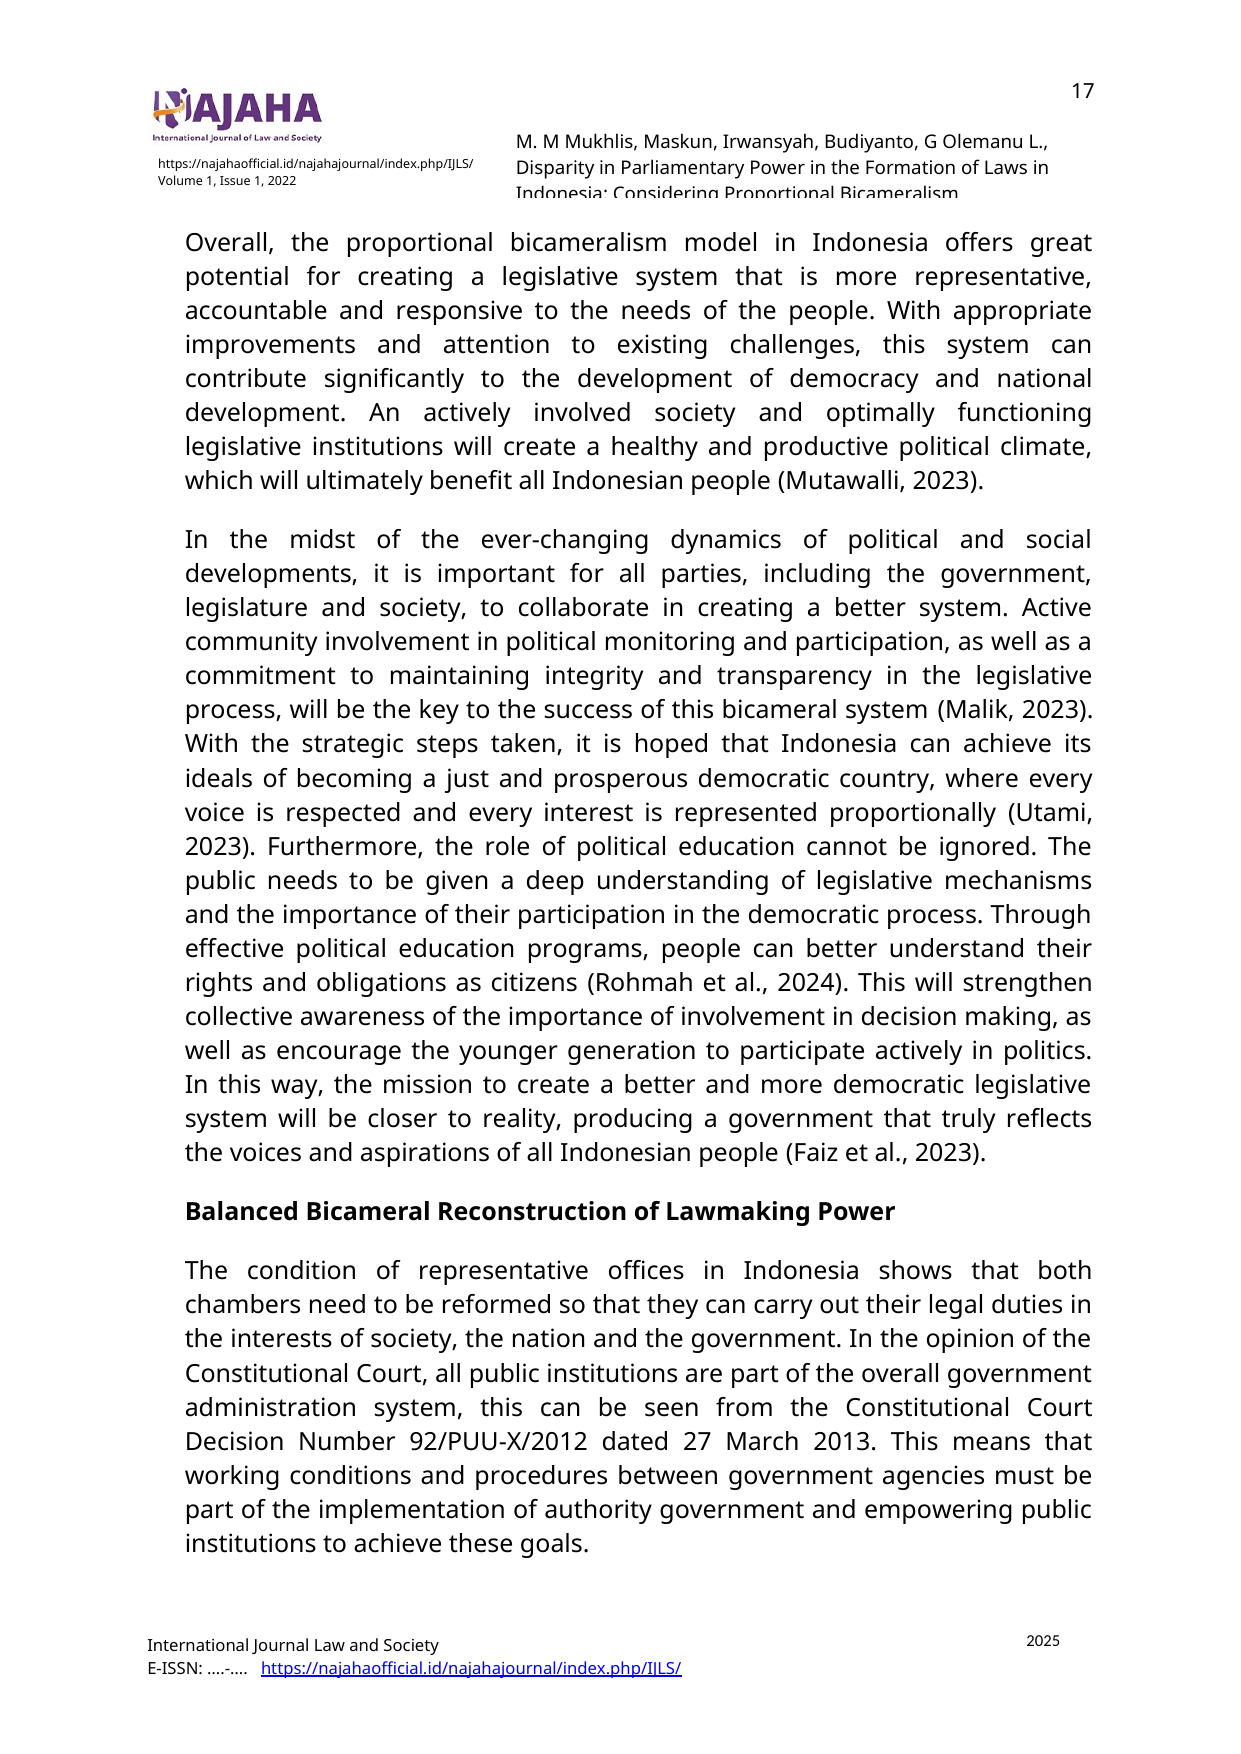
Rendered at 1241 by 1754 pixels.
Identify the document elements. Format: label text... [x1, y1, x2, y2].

text Overall, the proportional bicameralism model in Indonesia offers great potential for creating a legislative system that is more representative, accountable and responsive to the needs of the people. With appropriate improvements and attention to existing challenges, this system can contribute significantly to the development of democracy and national development. An actively involved society and optimally functioning legislative institutions will create a healthy and productive political climate, which will ultimately benefit all Indonesian people (Mutawalli, 2023). [184, 224, 1093, 497]
picture [147, 75, 327, 157]
subtitle Balanced Bicameral Reconstruction of Lawmaking Power [184, 1194, 1093, 1228]
text In the midst of the ever-changing dynamics of political and social developments, it is important for all parties, including the government, legislature and society, to collaborate in creating a better system. Active community involvement in political monitoring and participation, as well as a commitment to maintaining integrity and transparency in the legislative process, will be the key to the success of this bicameral system (Malik, 2023). With the strategic steps taken, it is hoped that Indonesia can achieve its ideals of becoming a just and prosperous democratic country, where every voice is respected and every interest is represented proportionally (Utami, 2023). Furthermore, the role of political education cannot be ignored. The public needs to be given a deep understanding of legislative mechanisms and the importance of their participation in the democratic process. Through effective political education programs, people can better understand their rights and obligations as citizens (Rohmah et al., 2024). This will strengthen collective awareness of the importance of involvement in decision making, as well as encourage the younger generation to participate actively in politics. In this way, the mission to create a better and more democratic legislative system will be closer to reality, producing a government that truly reflects the voices and aspirations of all Indonesian people (Faiz et al., 2023). [184, 522, 1093, 1169]
text The condition of representative offices in Indonesia shows that both chambers need to be reformed so that they can carry out their legal duties in the interests of society, the nation and the government. In the opinion of the Constitutional Court, all public institutions are part of the overall government administration system, this can be seen from the Constitutional Court Decision Number 92/PUU-X/2012 dated 27 March 2013. This means that working conditions and procedures between government agencies must be part of the implementation of authority government and empowering public institutions to achieve these goals. [184, 1253, 1093, 1559]
